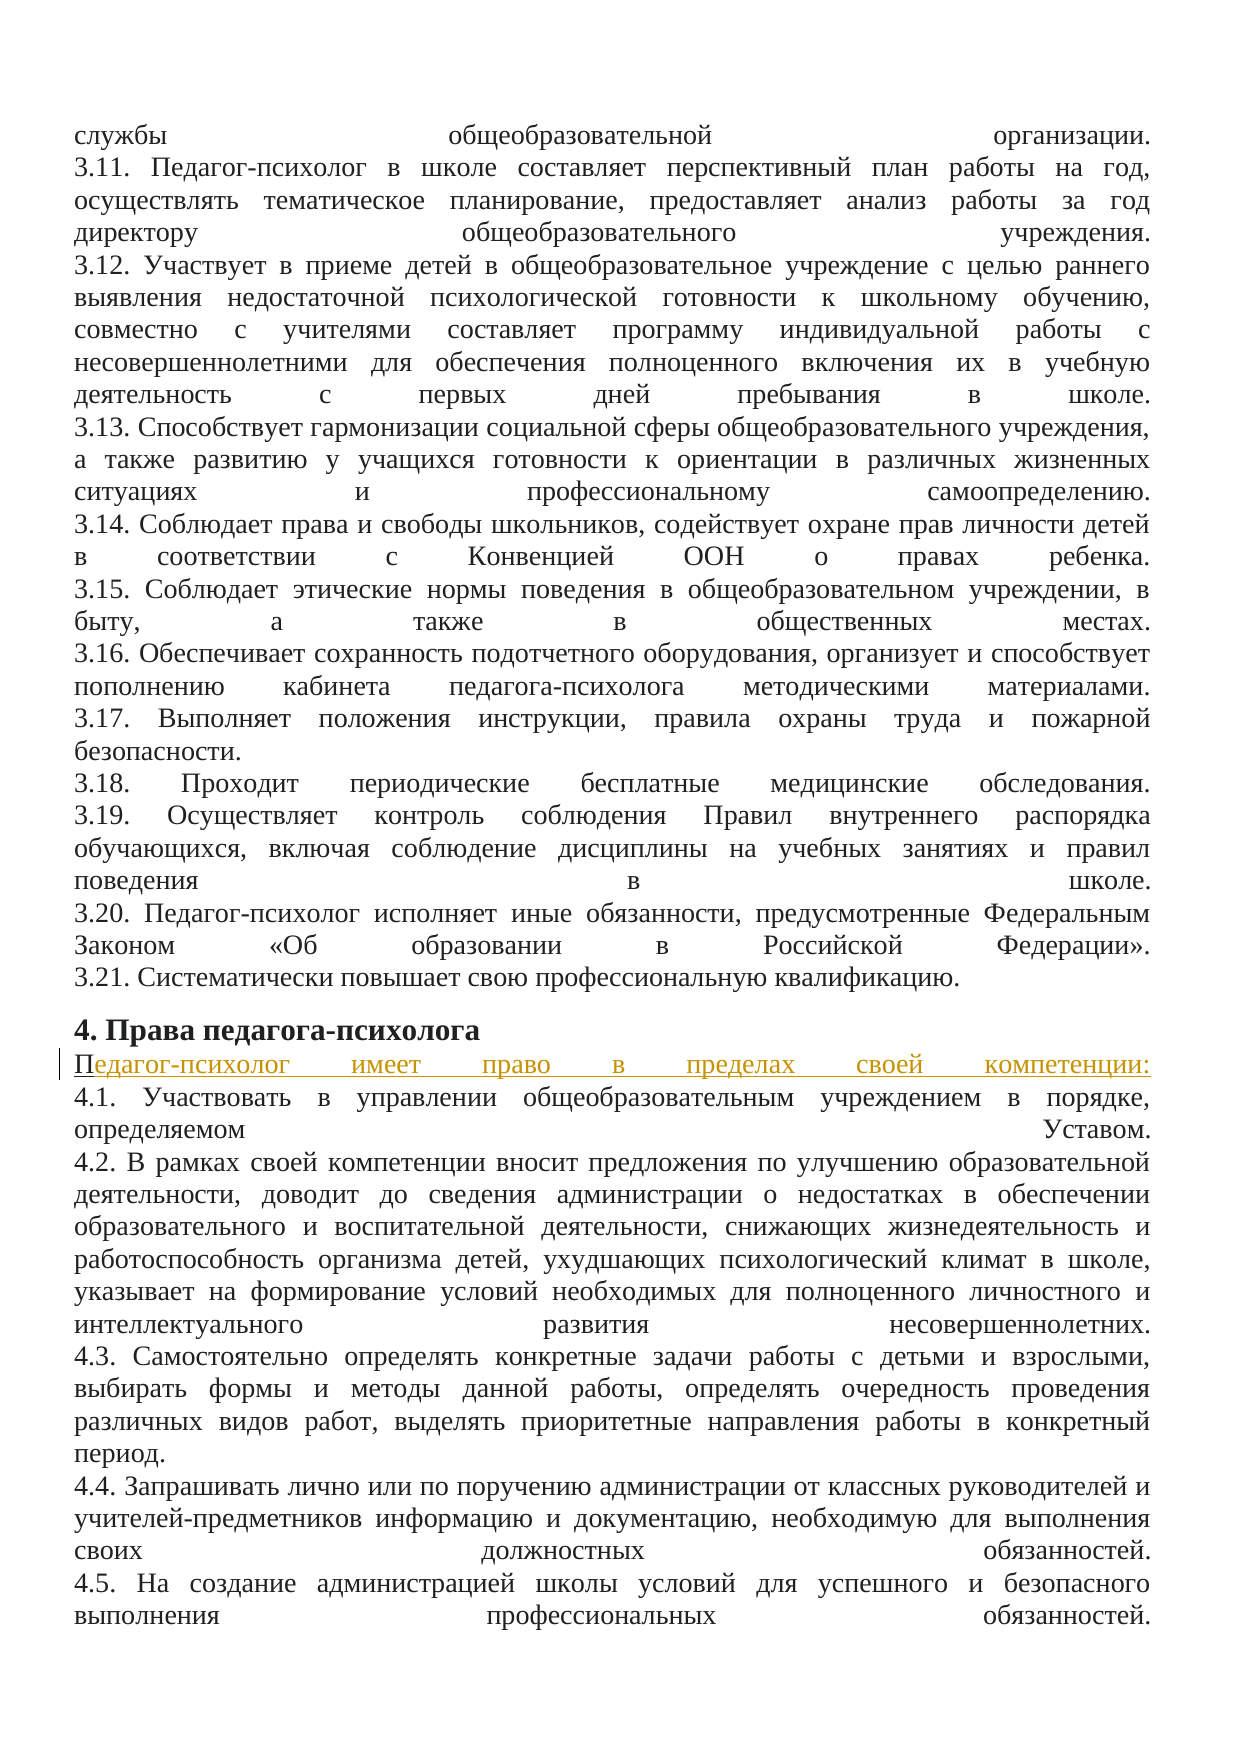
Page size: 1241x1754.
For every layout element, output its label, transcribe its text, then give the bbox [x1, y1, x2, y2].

text 4. Права педагога-психолога [74, 1008, 1152, 1047]
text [74, 118, 1152, 993]
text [74, 1047, 1152, 1631]
